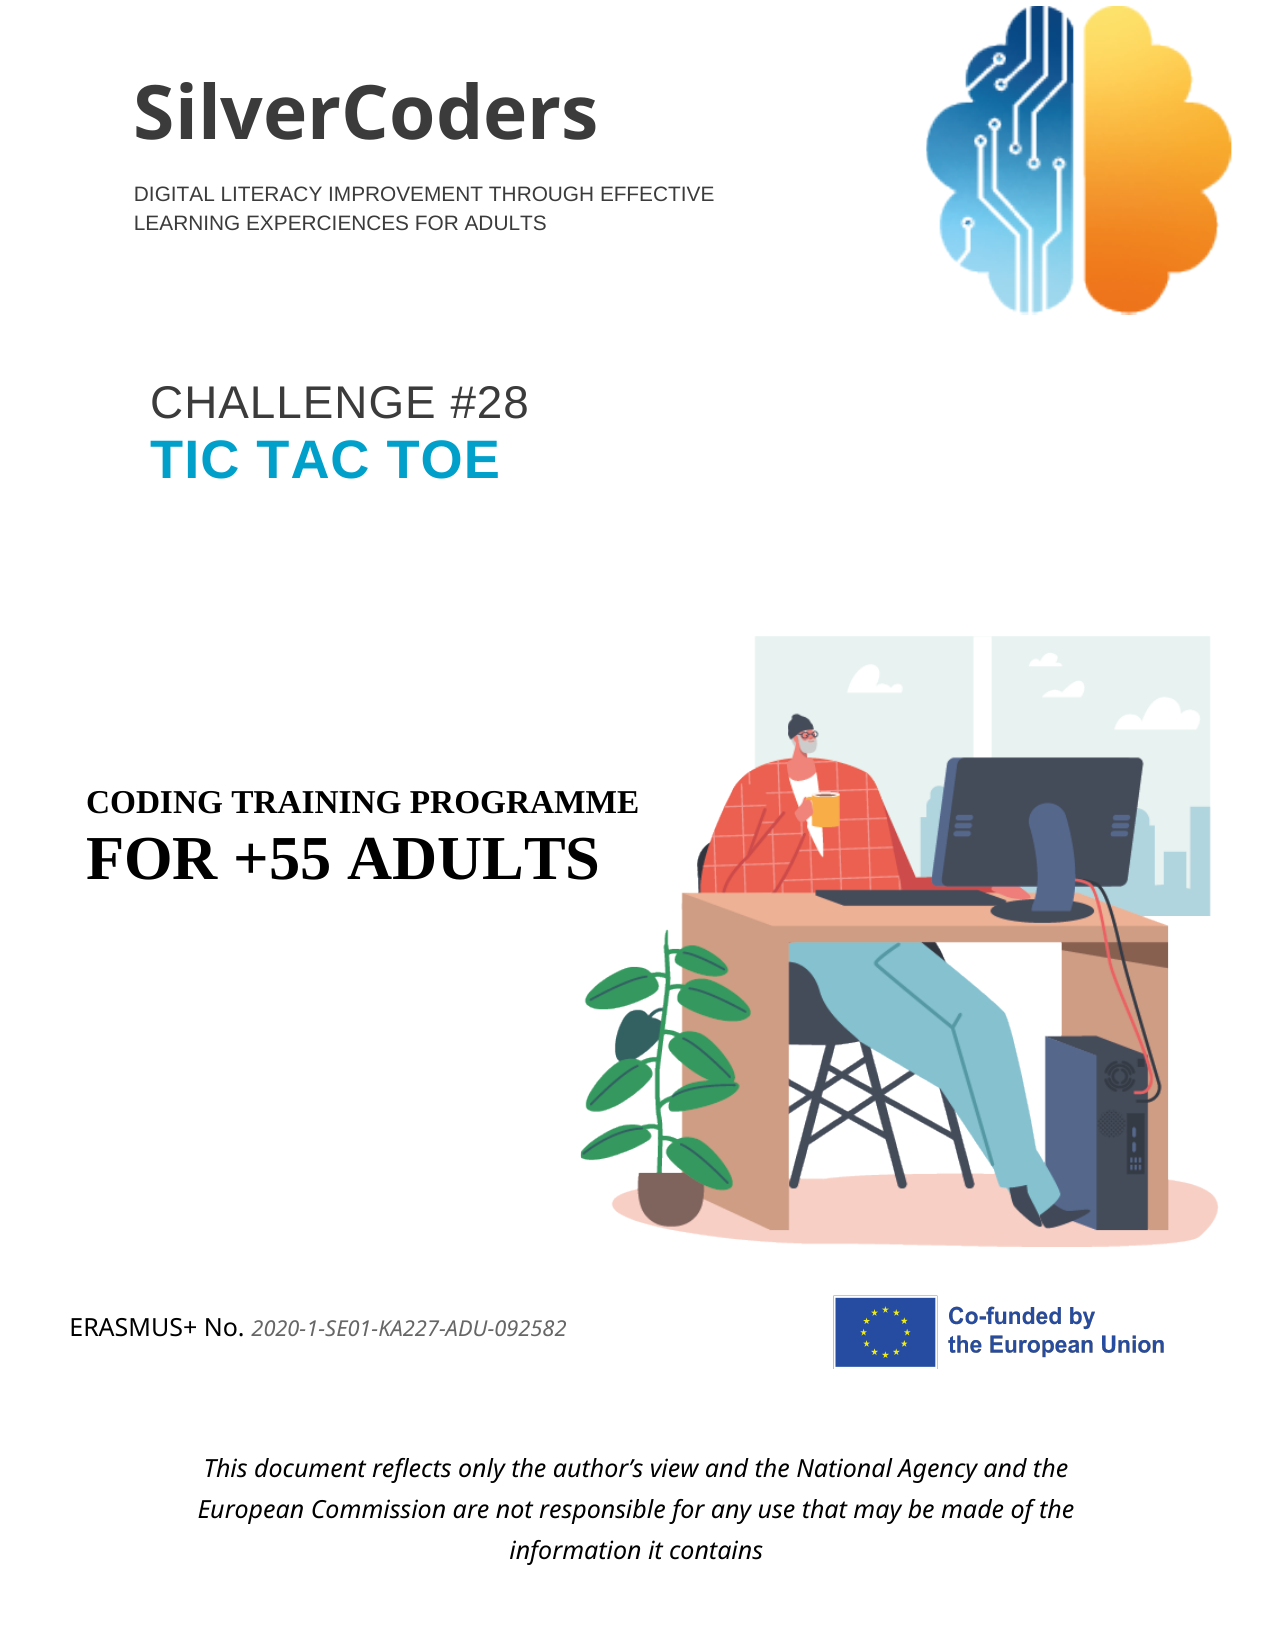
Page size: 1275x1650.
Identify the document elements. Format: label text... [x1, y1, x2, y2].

picture [580, 862, 590, 877]
subtitle Challenge #28 TIC TAC TOE [150, 375, 1125, 490]
picture [580, 636, 1219, 1247]
picture [926, 6, 1232, 315]
picture [831, 1290, 1186, 1375]
